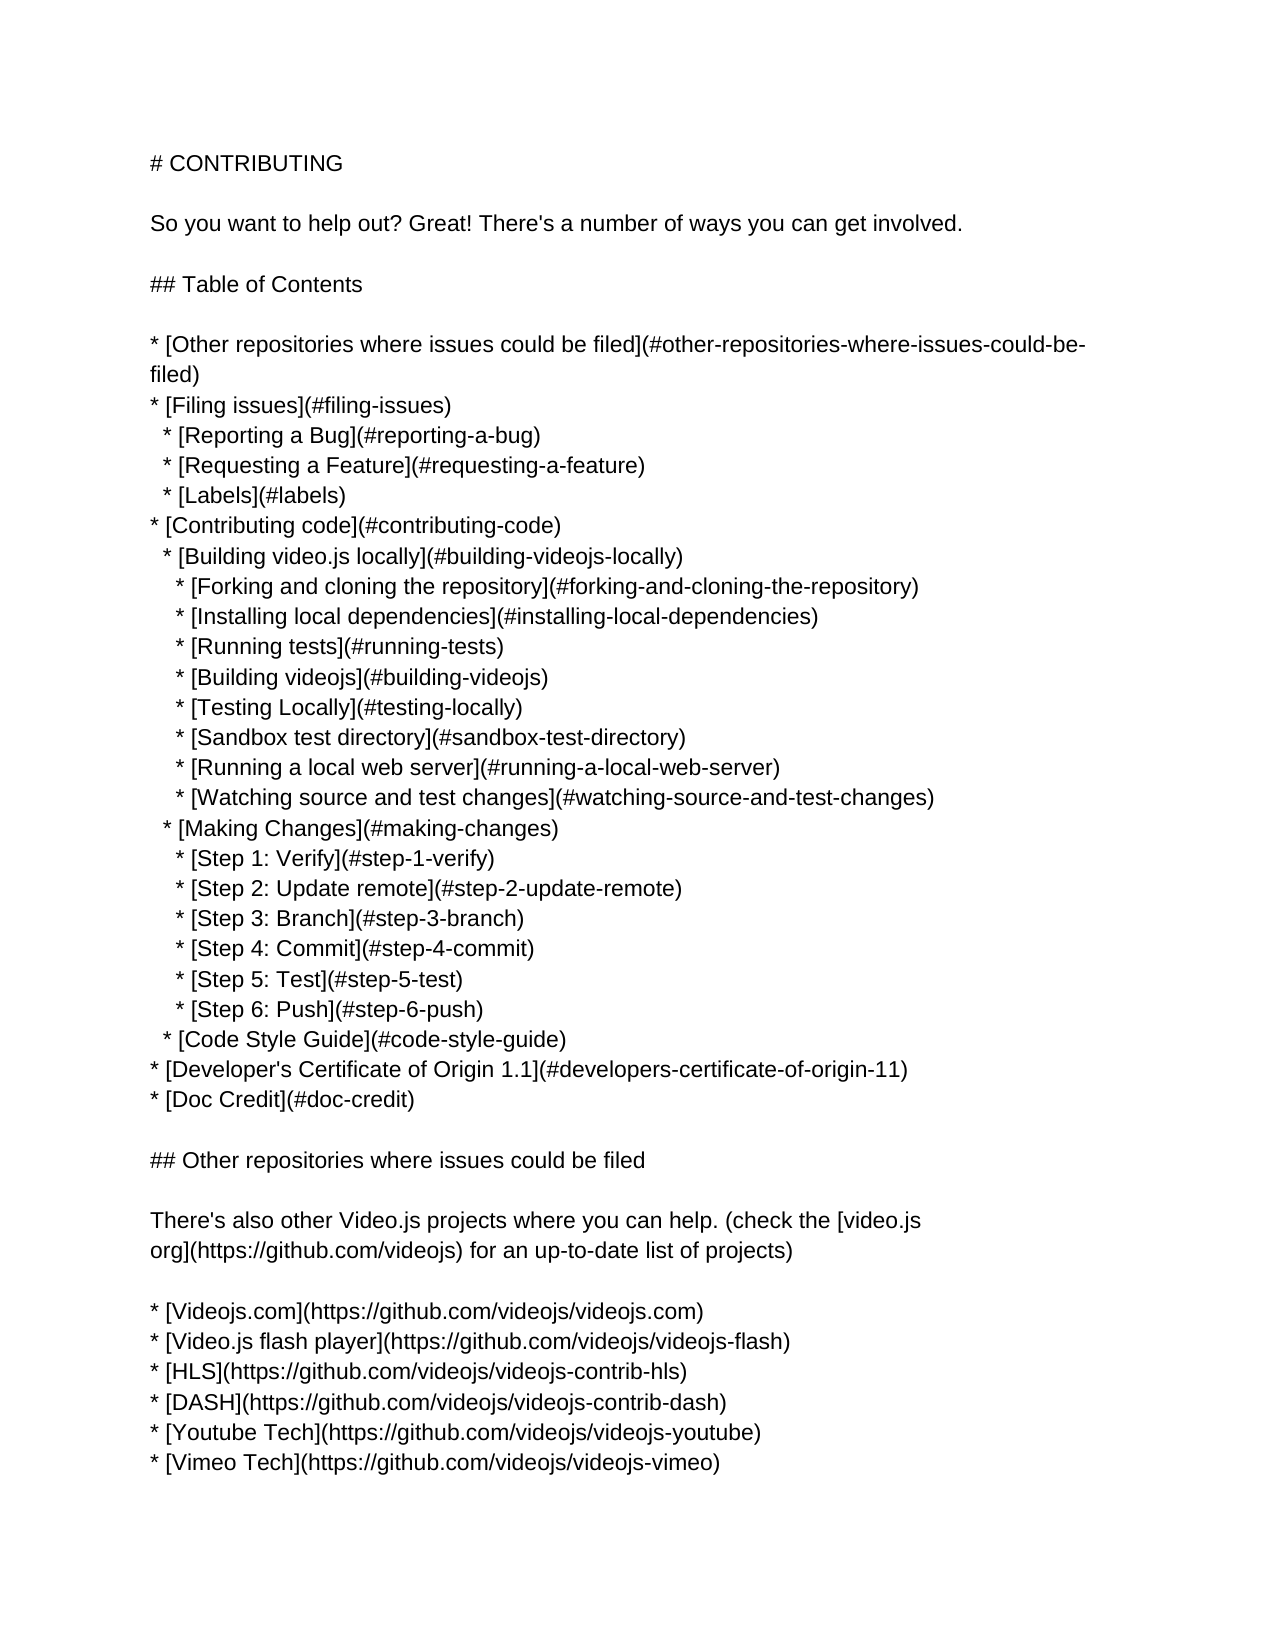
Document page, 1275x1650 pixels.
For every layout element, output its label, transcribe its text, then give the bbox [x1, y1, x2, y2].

text * [Requesting a Feature](#requesting-a-feature) [150, 452, 1125, 478]
text * [Step 6: Push](#step-6-push) [150, 996, 1125, 1022]
text * [Labels](#labels) [150, 482, 1125, 509]
text * [Code Style Guide](#code-style-guide) [150, 1026, 1125, 1052]
text * [DASH](https://github.com/videojs/videojs-contrib-dash) [150, 1388, 1125, 1415]
text * [Step 3: Branch](#step-3-branch) [150, 905, 1125, 932]
text So you want to help out? Great! There's a number of ways you can get involved. [150, 210, 1125, 237]
text * [Vimeo Tech](https://github.com/videojs/videojs-vimeo) [150, 1449, 1125, 1475]
text * [Reporting a Bug](#reporting-a-bug) [150, 422, 1125, 448]
text * [Step 2: Update remote](#step-2-update-remote) [150, 875, 1125, 901]
text * [Running tests](#running-tests) [150, 633, 1125, 660]
text * [Youtube Tech](https://github.com/videojs/videojs-youtube) [150, 1419, 1125, 1445]
text * [Doc Credit](#doc-credit) [150, 1086, 1125, 1113]
text * [Installing local dependencies](#installing-local-dependencies) [150, 603, 1125, 629]
text * [Watching source and test changes](#watching-source-and-test-changes) [150, 784, 1125, 811]
text * [Developer's Certificate of Origin 1.1](#developers-certificate-of-origin-11) [150, 1056, 1125, 1083]
text * [Step 4: Commit](#step-4-commit) [150, 935, 1125, 962]
text * [Filing issues](#filing-issues) [150, 392, 1125, 418]
text ## Table of Contents [150, 271, 1125, 297]
text * [Testing Locally](#testing-locally) [150, 694, 1125, 720]
text # CONTRIBUTING [150, 150, 1125, 176]
text * [Step 1: Verify](#step-1-verify) [150, 845, 1125, 871]
text * [Sandbox test directory](#sandbox-test-directory) [150, 724, 1125, 750]
text * [HLS](https://github.com/videojs/videojs-contrib-hls) [150, 1358, 1125, 1385]
text * [Making Changes](#making-changes) [150, 814, 1125, 841]
text ## Other repositories where issues could be filed [150, 1147, 1125, 1173]
text * [Building video.js locally](#building-videojs-locally) [150, 543, 1125, 569]
text * [Video.js flash player](https://github.com/videojs/videojs-flash) [150, 1328, 1125, 1354]
text * [Videojs.com](https://github.com/videojs/videojs.com) [150, 1298, 1125, 1324]
text * [Running a local web server](#running-a-local-web-server) [150, 754, 1125, 781]
text * [Contributing code](#contributing-code) [150, 512, 1125, 539]
text * [Step 5: Test](#step-5-test) [150, 966, 1125, 992]
text * [Building videojs](#building-videojs) [150, 663, 1125, 690]
text * [Forking and cloning the repository](#forking-and-cloning-the-repository) [150, 573, 1125, 599]
text * [Other repositories where issues could be filed](#other-repositories-where-issues-could-be-filed) [150, 331, 1125, 388]
text There's also other Video.js projects where you can help. (check the [video.js org](https://github.com/videojs) for an up-to-date list of projects) [150, 1207, 1125, 1264]
